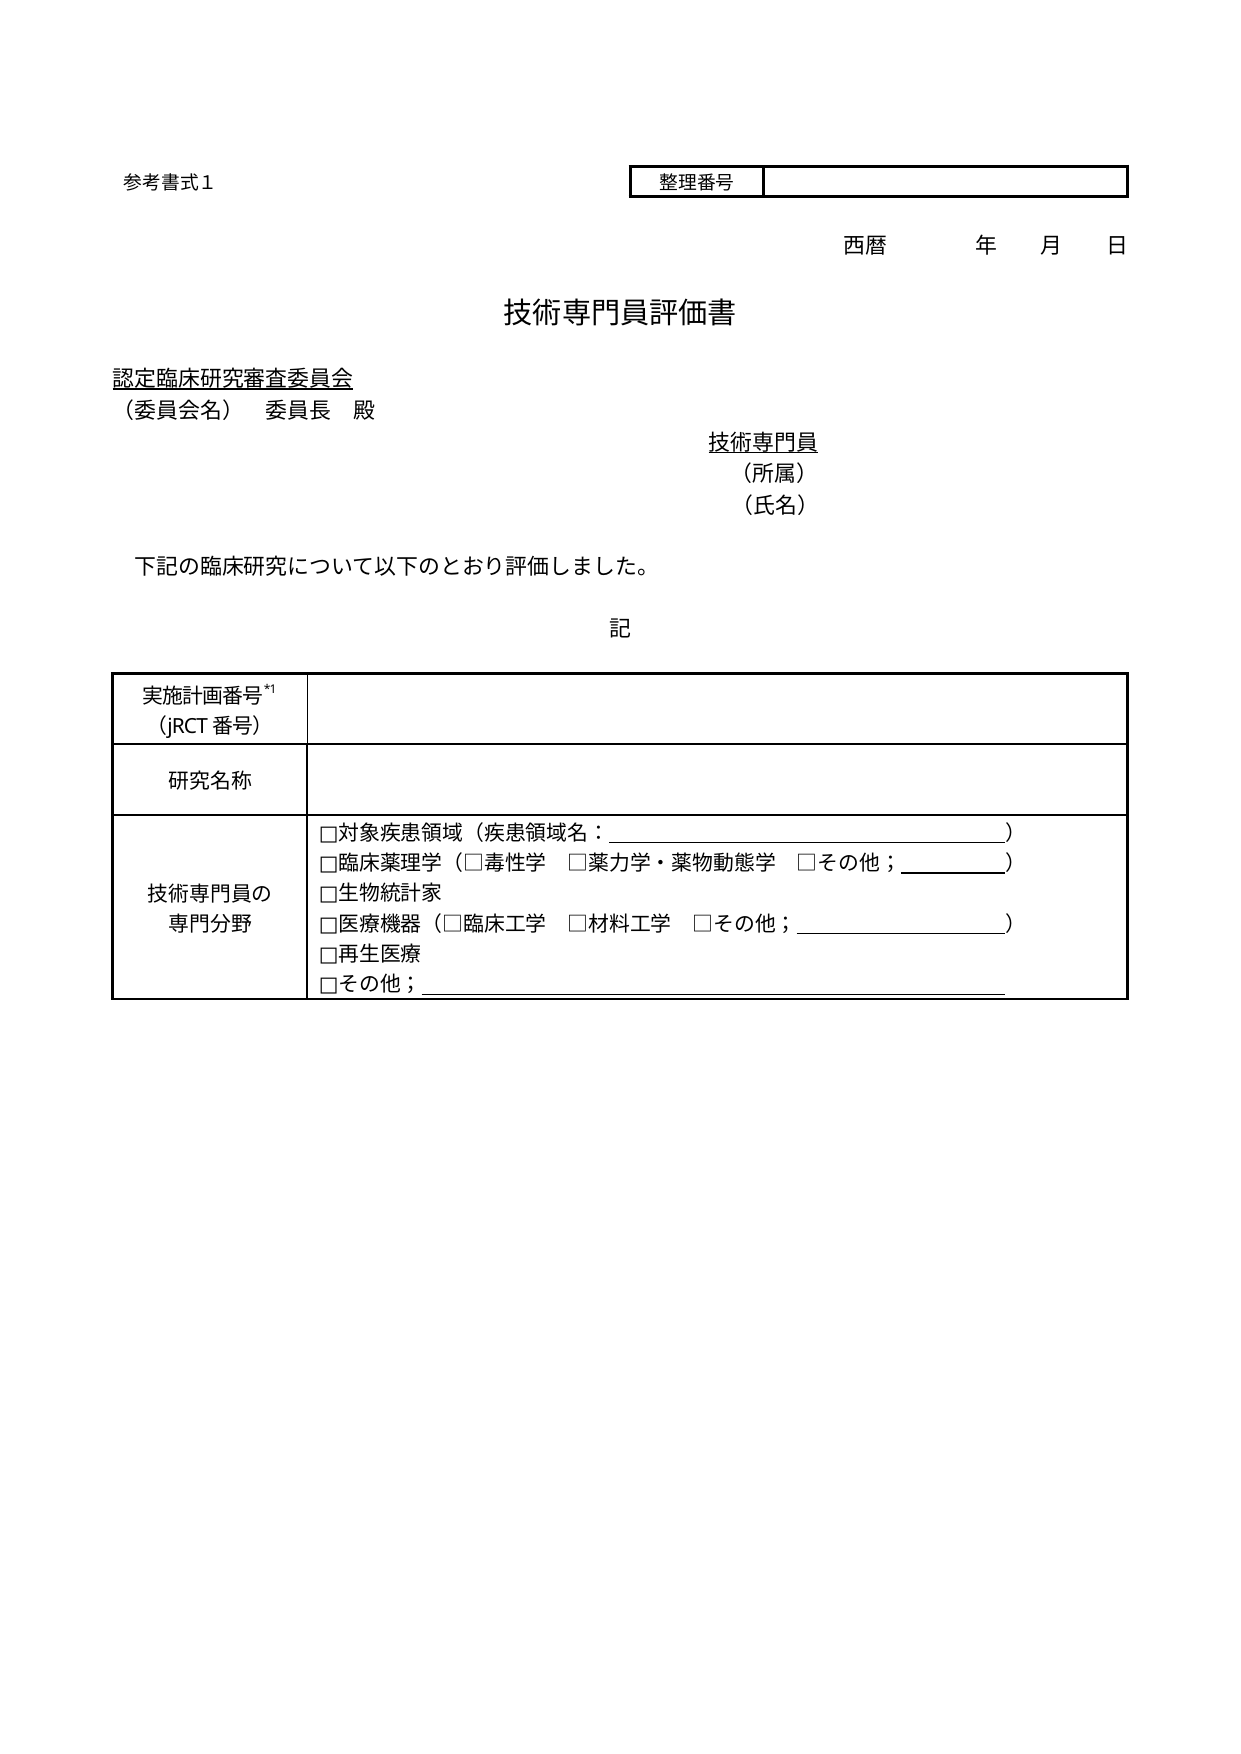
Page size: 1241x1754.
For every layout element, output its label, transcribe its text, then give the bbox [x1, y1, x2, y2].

table_cell [308, 745, 1126, 814]
text 下記の臨床研究について以下のとおり評価しました。 [112, 549, 1128, 581]
text （所属） [708, 456, 1128, 488]
table_header 実施計画番号*1 （jRCT番号） [114, 675, 307, 743]
text 記 [112, 611, 1128, 642]
table_cell □対象疾患領域（疾患領域名： ） □臨床薬理学（□毒性学 □薬力学・薬物動態学 □その他； ） □生物統計家 □医療機器（□臨床工学 □材料工学 □その他； ） □再生医療 □その他； [308, 816, 1126, 998]
table_header 参考書式１ [113, 165, 629, 195]
text （氏名） [731, 488, 1128, 519]
text 西暦 年 月 日 [112, 228, 1128, 259]
table_cell 研究名称 [114, 745, 306, 814]
table_header [308, 675, 1126, 743]
text 技術専門員評価書 [112, 289, 1128, 331]
table_header [765, 168, 1126, 195]
text 技術専門員 [708, 424, 1128, 456]
text 認定臨床研究審査委員会 [112, 361, 1128, 393]
table_header 整理番号 [632, 168, 762, 195]
table_cell 技術専門員の 専門分野 [114, 816, 306, 998]
text （委員会名） 委員長 殿 [112, 393, 1128, 424]
